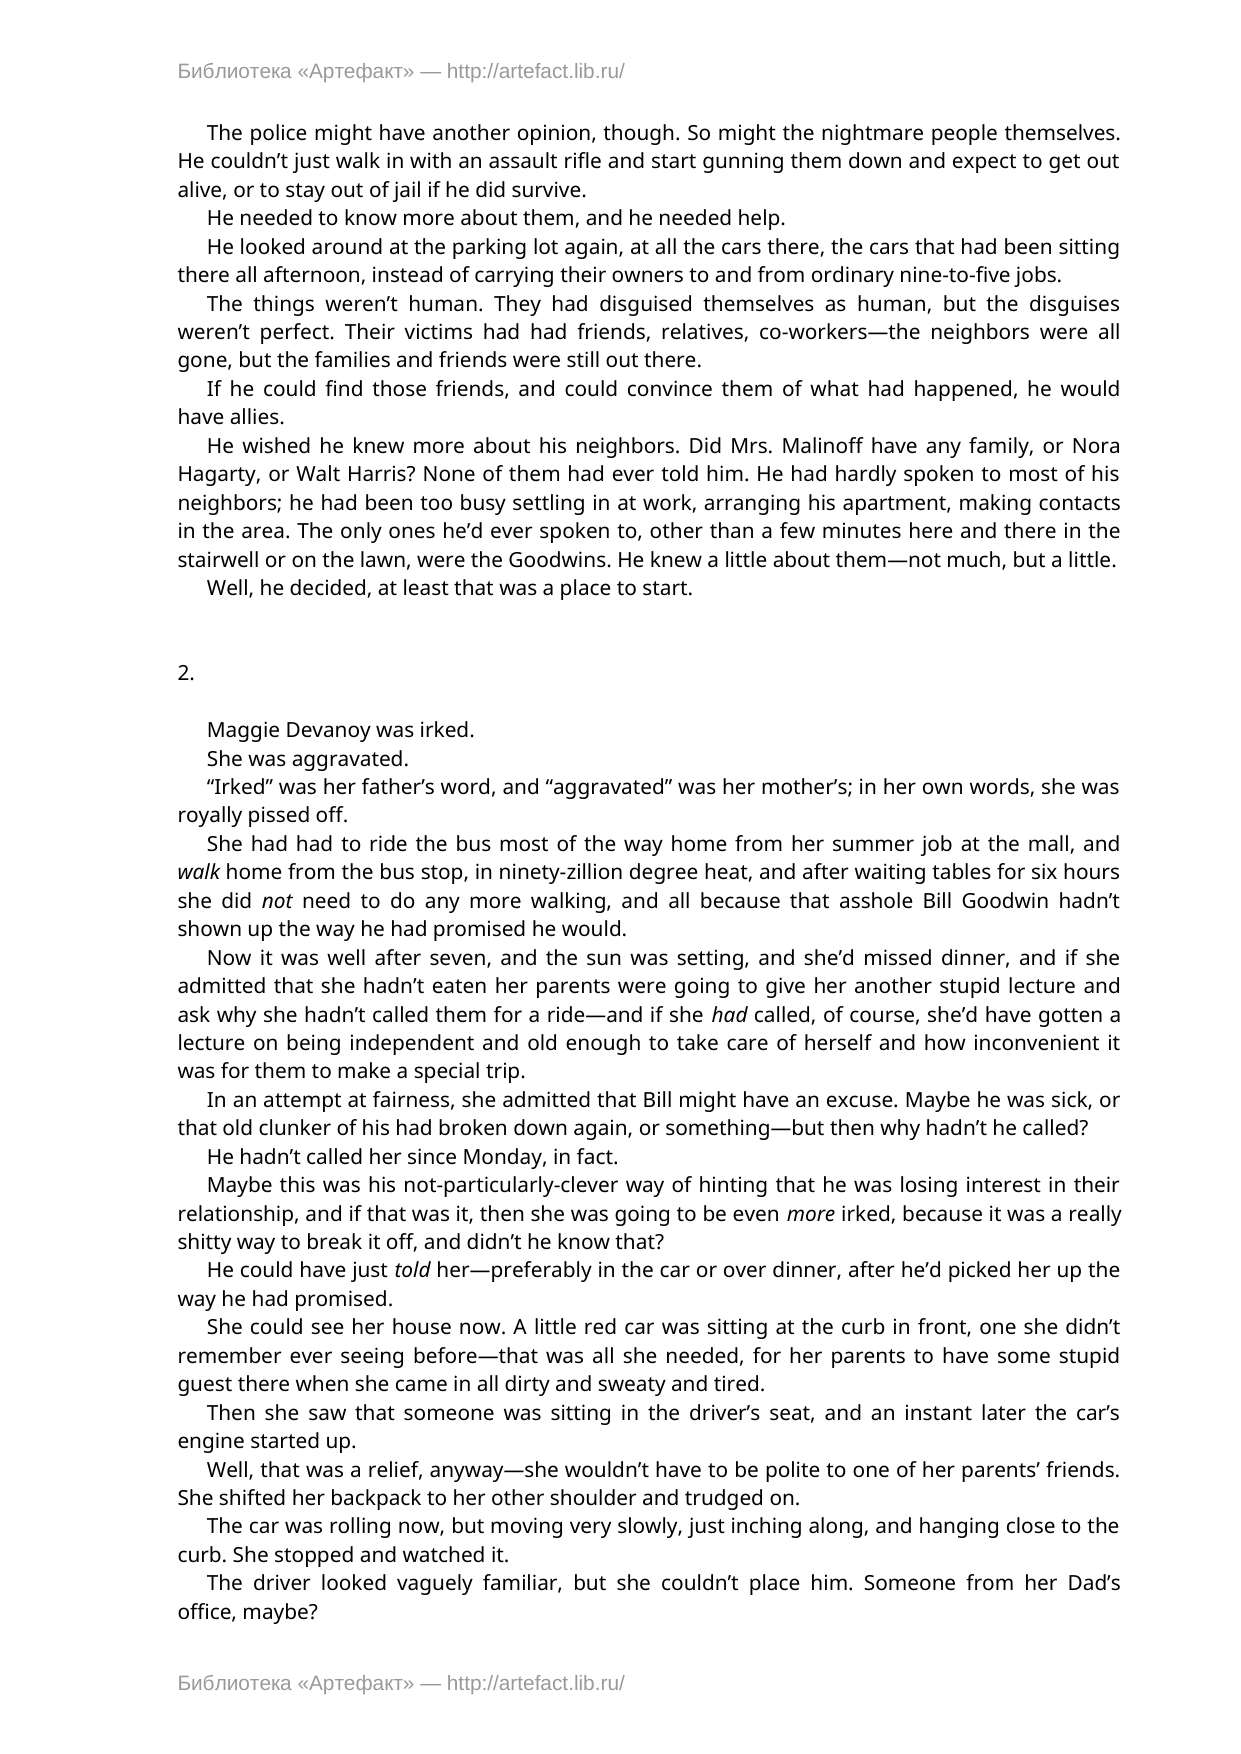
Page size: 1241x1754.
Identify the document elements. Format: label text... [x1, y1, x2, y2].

text She could see her house now. A little red car was sitting at the curb in front, one she didn’t remember ever seeing before—that was all she needed, for her parents to have some stupid guest there when she came in all dirty and sweaty and tired. [177, 1312, 1122, 1398]
text The things weren’t human. They had disguised themselves as human, but the disguises weren’t perfect. Their victims had had friends, relatives, co-workers—the neighbors were all gone, but the families and friends were still out there. [177, 289, 1122, 374]
text The car was rolling now, but moving very slowly, just inching along, and hanging close to the curb. She stopped and watched it. [177, 1512, 1122, 1568]
text The driver looked vaguely familiar, but she couldn’t place him. Someone from her Dad’s office, maybe? [177, 1568, 1122, 1625]
text He could have just told her—preferably in the car or over dinner, after he’d picked her up the way he had promised. [177, 1256, 1122, 1312]
text Well, he decided, at least that was a place to start. [177, 573, 1122, 602]
text She had had to ride the bus most of the way home from her summer job at the mall, and walk home from the bus stop, in ninety-zillion degree heat, and after waiting tables for six hours she did not need to do any more walking, and all because that asshole Bill Goodwin hadn’t shown up the way he had promised he would. [177, 829, 1122, 943]
text “Irked” was her father’s word, and “aggravated” was her mother’s; in her own words, she was royally pissed off. [177, 772, 1122, 829]
text 2. [177, 658, 1122, 687]
text Then she saw that someone was sitting in the driver’s seat, and an instant later the car’s engine started up. [177, 1398, 1122, 1455]
text She was aggravated. [177, 744, 1122, 772]
text Well, that was a relief, anyway—she wouldn’t have to be polite to one of her parents’ friends. She shifted her backpack to her other shoulder and trudged on. [177, 1455, 1122, 1512]
text In an attempt at fairness, she admitted that Bill might have an excuse. Maybe he was sick, or that old clunker of his had broken down again, or something—but then why hadn’t he called? [177, 1085, 1122, 1142]
text He looked around at the parking lot again, at all the cars there, the cars that had been sitting there all afternoon, instead of carrying their owners to and from ordinary nine-to-five jobs. [177, 232, 1122, 289]
text Maggie Devanoy was irked. [177, 715, 1122, 744]
text Maybe this was his not-particularly-clever way of hinting that he was losing interest in their relationship, and if that was it, then she was going to be even more irked, because it was a really shitty way to break it off, and didn’t he know that? [177, 1170, 1122, 1256]
text If he could find those friends, and could convince them of what had happened, he would have allies. [177, 374, 1122, 431]
text He hadn’t called her since Monday, in fact. [177, 1142, 1122, 1170]
text He needed to know more about them, and he needed help. [177, 203, 1122, 232]
text Now it was well after seven, and the sun was setting, and she’d missed dinner, and if she admitted that she hadn’t eaten her parents were going to give her another stupid lecture and ask why she hadn’t called them for a ride—and if she had called, of course, she’d have gotten a lecture on being independent and old enough to take care of herself and how inconvenient it was for them to make a special trip. [177, 943, 1122, 1085]
text The police might have another opinion, though. So might the nightmare people themselves. He couldn’t just walk in with an assault rifle and start gunning them down and expect to get out alive, or to stay out of jail if he did survive. [177, 118, 1122, 203]
text He wished he knew more about his neighbors. Did Mrs. Malinoff have any family, or Nora Hagarty, or Walt Harris? None of them had ever told him. He had hardly spoken to most of his neighbors; he had been too busy settling in at work, arranging his apartment, making contacts in the area. The only ones he’d ever spoken to, other than a few minutes here and there in the stairwell or on the lawn, were the Goodwins. He knew a little about them—not much, but a little. [177, 431, 1122, 573]
